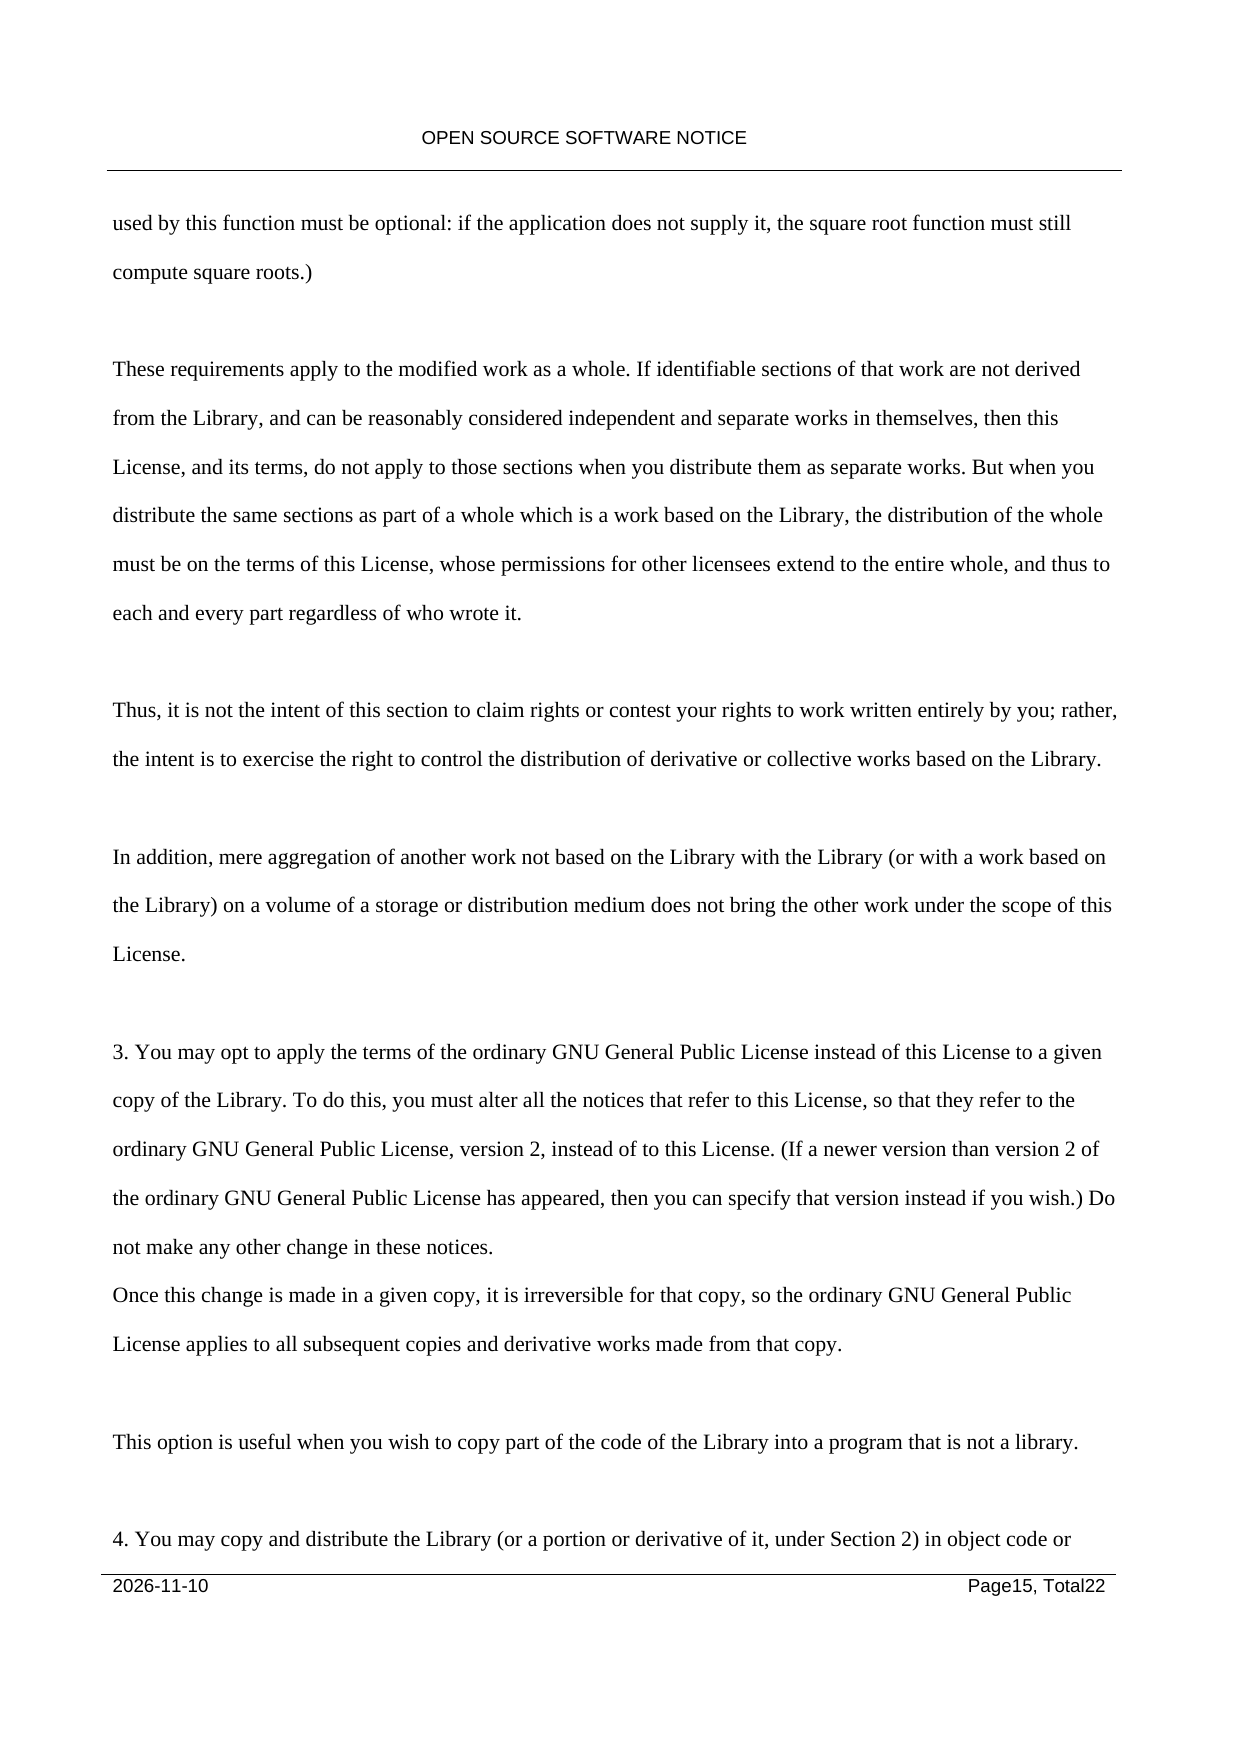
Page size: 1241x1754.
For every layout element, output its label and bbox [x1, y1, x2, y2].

text [112, 206, 1128, 1555]
